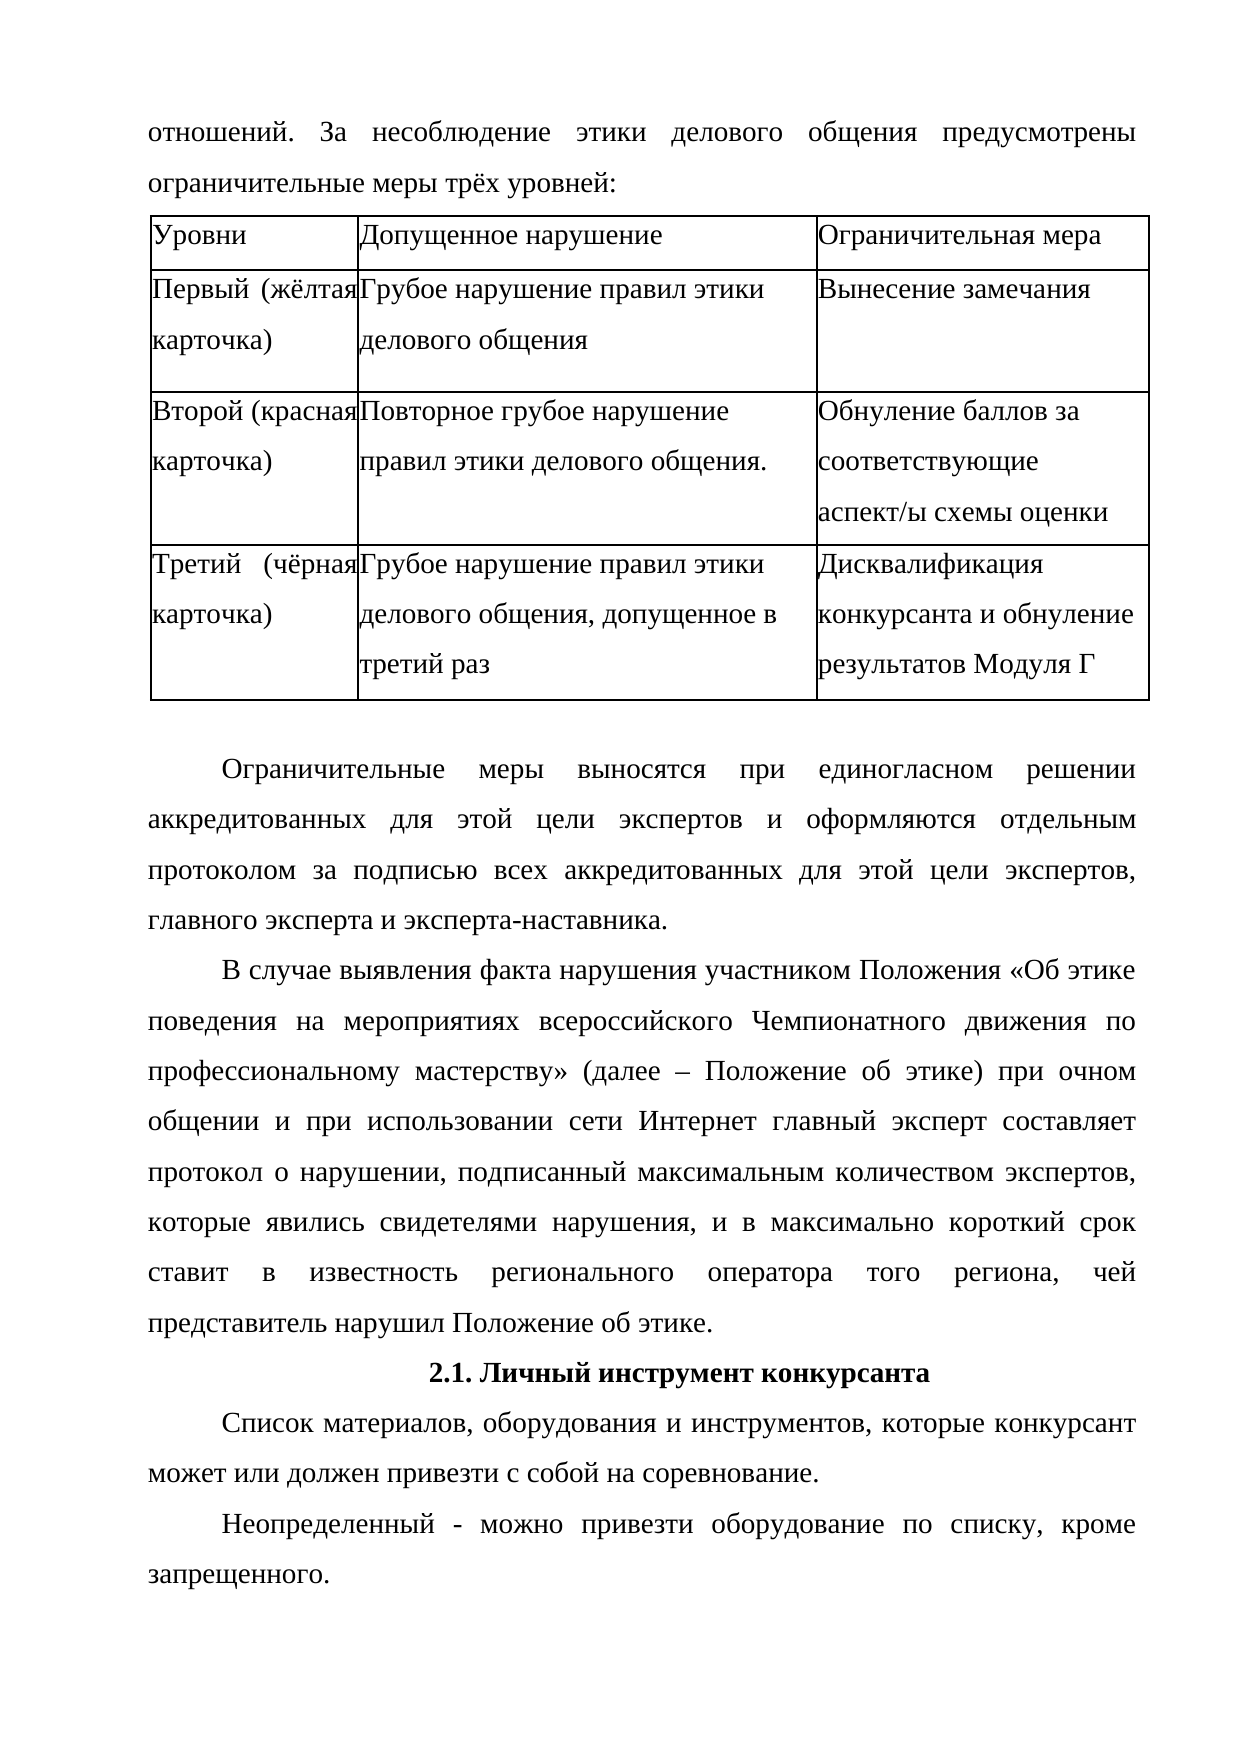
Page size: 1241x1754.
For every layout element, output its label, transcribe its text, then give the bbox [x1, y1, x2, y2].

text Ограничительные меры выносятся при единогласном решении аккредитованных для этой цели экспертов и оформляются отдельным протоколом за подписью всех аккредитованных для этой цели экспертов, главного эксперта и эксперта-наставника. [148, 751, 1137, 936]
text Список материалов, оборудования и инструментов, которые конкурсант может или должен привезти с собой на соревнование. [148, 1405, 1137, 1489]
text 2.1. Личный инструмент конкурсанта [148, 1355, 1137, 1388]
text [148, 114, 1137, 198]
table_cell Второй (красная карточка) [152, 393, 357, 544]
table_cell Повторное грубое нарушение правил этики делового общения. [359, 393, 816, 544]
table_cell Грубое нарушение правил этики делового общения, допущенное в третий раз [359, 546, 816, 699]
text В случае выявления факта нарушения участником Положения «Об этике поведения на мероприятиях всероссийского Чемпионатного движения по профессиональному мастерству» (далее – Положение об этике) при очном общении и при использовании сети Интернет главный эксперт составляет протокол о нарушении, подписанный максимальным количеством экспертов, которые явились свидетелями нарушения, и в максимально короткий срок ставит в известность регионального оператора того региона, чей представитель нарушил Положение об этике. [148, 952, 1137, 1338]
table_header Допущенное нарушение [359, 217, 816, 269]
table_cell Обнуление баллов за соответствующие аспект/ы схемы оценки [818, 393, 1148, 544]
table_cell Первый (жёлтая карточка) [152, 271, 357, 391]
table_cell Третий (чёрная карточка) [152, 546, 357, 699]
table_cell Дисквалификация конкурсанта и обнуление результатов Модуля Г [818, 546, 1148, 699]
table_header Ограничительная мера [818, 217, 1148, 269]
table_cell Грубое нарушение правил этики делового общения [359, 271, 816, 391]
table_cell Вынесение замечания [818, 271, 1148, 391]
text Неопределенный - можно привезти оборудование по списку, кроме запрещенного. [148, 1506, 1137, 1590]
table_header Уровни [152, 217, 357, 269]
